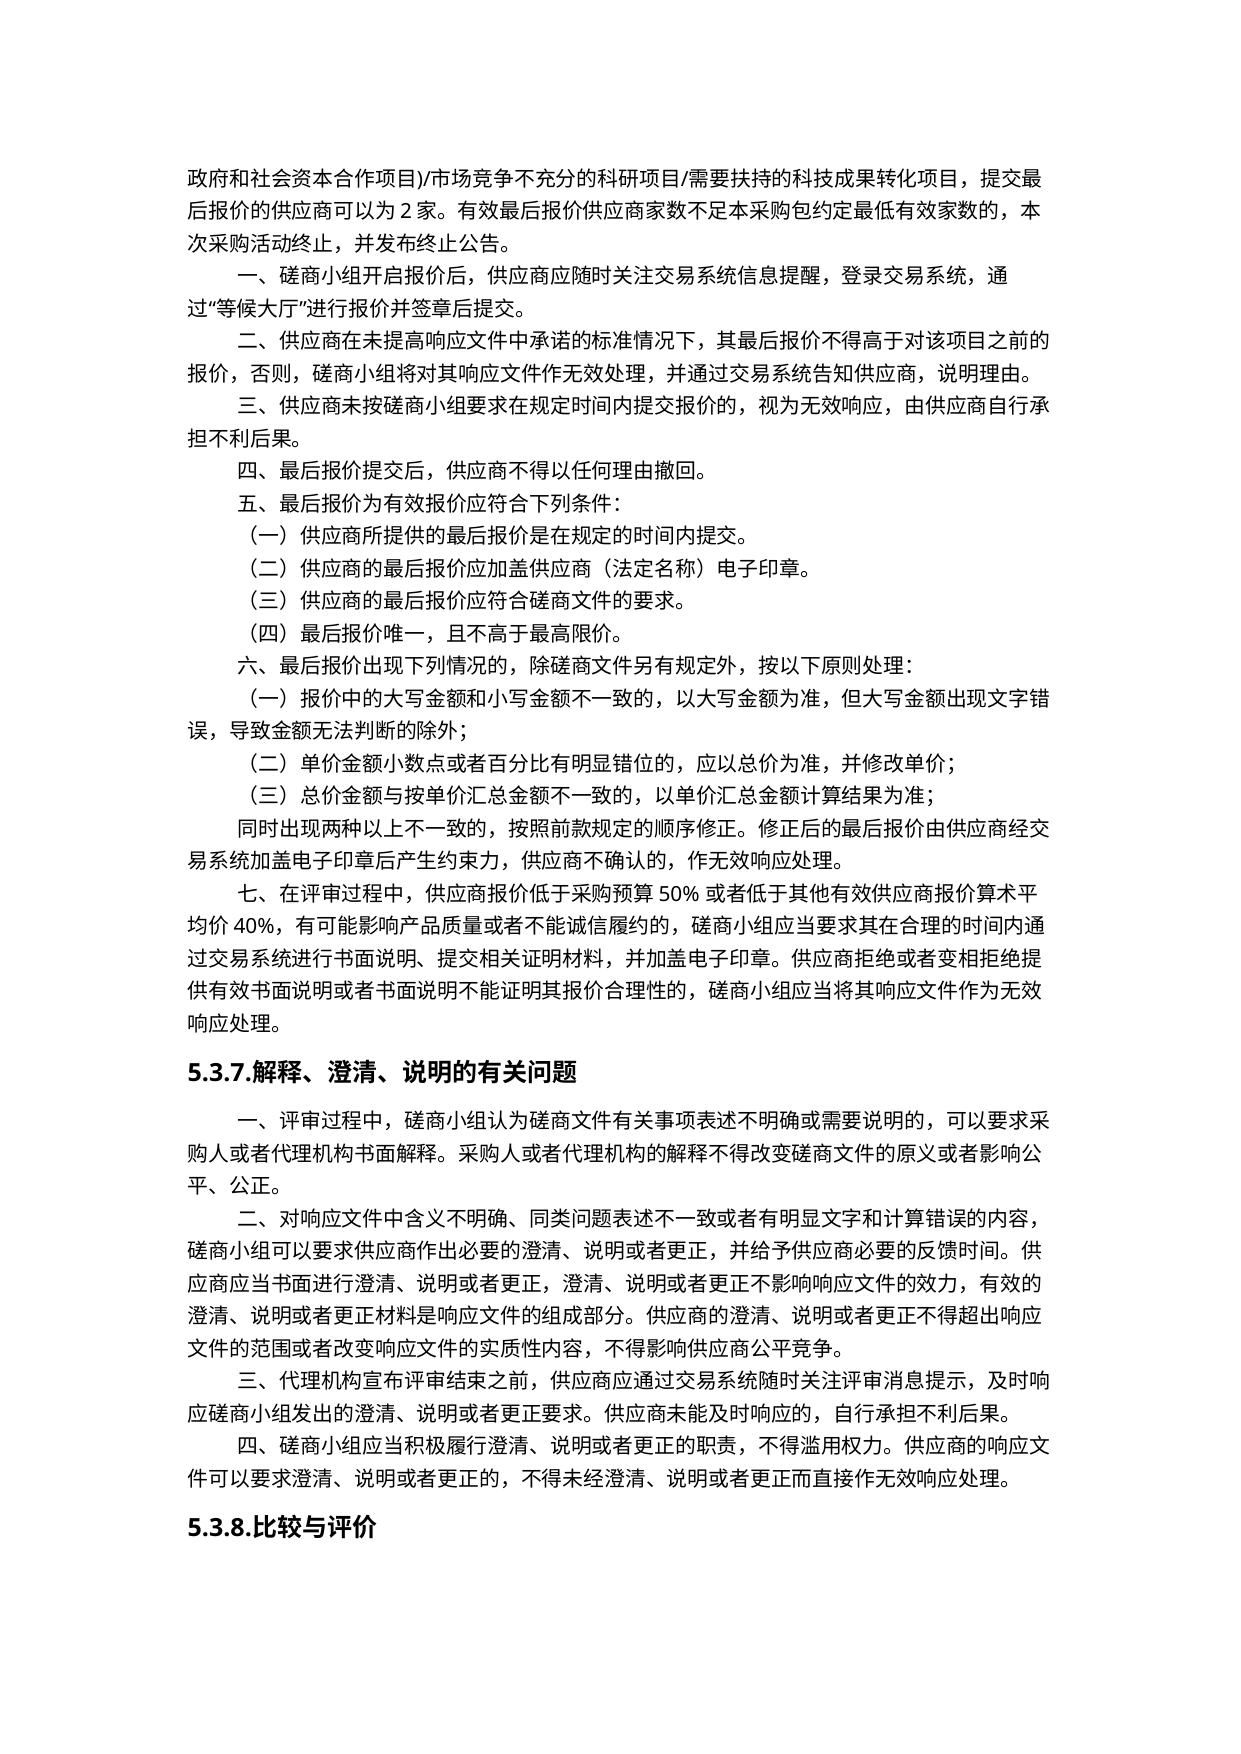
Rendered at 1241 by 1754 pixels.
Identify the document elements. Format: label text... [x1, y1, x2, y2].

text 一、评审过程中，磋商小组认为磋商文件有关事项表述不明确或需要说明的，可以要求采购人或者代理机构书面解释。采购人或者代理机构的解释不得改变磋商文件的原义或者影响公平、公正。 [187, 1104, 1053, 1202]
text （三）总价金额与按单价汇总金额不一致的，以单价汇总金额计算结果为准； [187, 779, 1053, 812]
text （三）供应商的最后报价应符合磋商文件的要求。 [187, 584, 1053, 617]
text 三、代理机构宣布评审结束之前，供应商应通过交易系统随时关注评审消息提示，及时响应磋商小组发出的澄清、说明或者更正要求。供应商未能及时响应的，自行承担不利后果。 [187, 1364, 1053, 1429]
text （二）单价金额小数点或者百分比有明显错位的，应以总价为准，并修改单价； [187, 747, 1053, 779]
text （一）供应商所提供的最后报价是在规定的时间内提交。 [187, 519, 1053, 552]
text 七、在评审过程中，供应商报价低于采购预算50% 或者低于其他有效供应商报价算术平均价40%，有可能影响产品质量或者不能诚信履约的，磋商小组应当要求其在合理的时间内通过交易系统进行书面说明、提交相关证明材料，并加盖电子印章。供应商拒绝或者变相拒绝提供有效书面说明或者书面说明不能证明其报价合理性的，磋商小组应当将其响应文件作为无效响应处理。 [187, 877, 1053, 1039]
text （一）报价中的大写金额和小写金额不一致的，以大写金额为准，但大写金额出现文字错误，导致金额无法判断的除外； [187, 682, 1053, 747]
text （二）供应商的最后报价应加盖供应商（法定名称）电子印章。 [187, 552, 1053, 584]
text 五、最后报价为有效报价应符合下列条件： [187, 487, 1053, 519]
text 5.3.7.解释、澄清、说明的有关问题 [187, 1039, 1053, 1104]
text 四、最后报价提交后，供应商不得以任何理由撤回。 [187, 454, 1053, 487]
text 一、磋商小组开启报价后，供应商应随时关注交易系统信息提醒，登录交易系统，通过“等候大厅”进行报价并签章后提交。 [187, 259, 1053, 324]
text 四、磋商小组应当积极履行澄清、说明或者更正的职责，不得滥用权力。供应商的响应文件可以要求澄清、说明或者更正的，不得未经澄清、说明或者更正而直接作无效响应处理。 [187, 1429, 1053, 1494]
text 二、供应商在未提高响应文件中承诺的标准情况下，其最后报价不得高于对该项目之前的报价，否则，磋商小组将对其响应文件作无效处理，并通过交易系统告知供应商，说明理由。 [187, 324, 1053, 389]
text 二、对响应文件中含义不明确、同类问题表述不一致或者有明显文字和计算错误的内容，磋商小组可以要求供应商作出必要的澄清、说明或者更正，并给予供应商必要的反馈时间。供应商应当书面进行澄清、说明或者更正，澄清、说明或者更正不影响响应文件的效力，有效的澄清、说明或者更正材料是响应文件的组成部分。供应商的澄清、说明或者更正不得超出响应文件的范围或者改变响应文件的实质性内容，不得影响供应商公平竞争。 [187, 1202, 1053, 1364]
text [187, 162, 1053, 259]
text （四）最后报价唯一，且不高于最高限价。 [187, 617, 1053, 649]
text 三、供应商未按磋商小组要求在规定时间内提交报价的，视为无效响应，由供应商自行承担不利后果。 [187, 389, 1053, 454]
text 5.3.8.比较与评价 [187, 1494, 1053, 1559]
text 六、最后报价出现下列情况的，除磋商文件另有规定外，按以下原则处理： [187, 649, 1053, 682]
text 同时出现两种以上不一致的，按照前款规定的顺序修正。修正后的最后报价由供应商经交易系统加盖电子印章后产生约束力，供应商不确认的，作无效响应处理。 [187, 812, 1053, 877]
